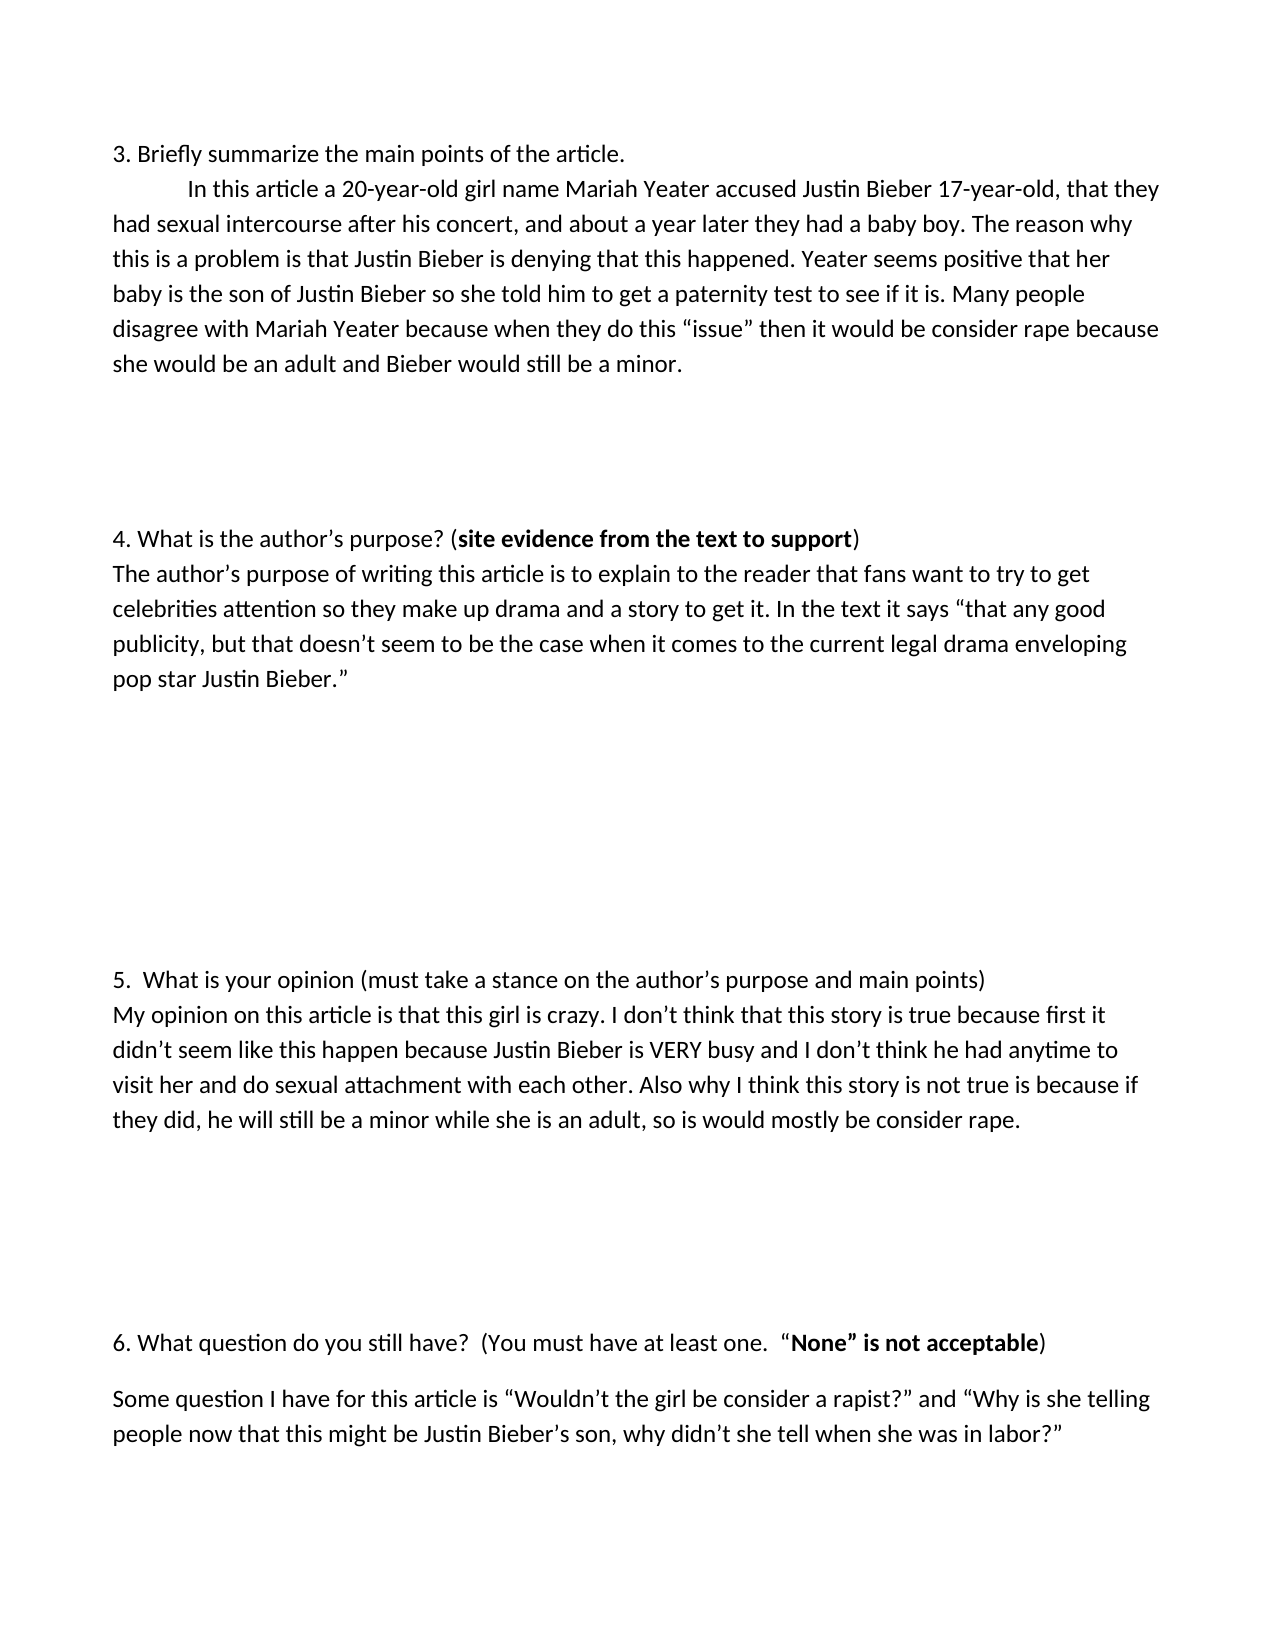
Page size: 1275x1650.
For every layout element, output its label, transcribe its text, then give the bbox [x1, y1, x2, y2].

text My opinion on this article is that this girl is crazy. I don’t think that this story is true because first it didn’t seem like this happen because Justin Bieber is VERY busy and I don’t think he had anytime to visit her and do sexual attachment with each other. Also why I think this story is not true is because if they did, he will still be a minor while she is an adult, so is would mostly be consider rape. [112, 999, 1162, 1134]
text 3. Briefly summarize the main points of the article. [112, 138, 1162, 169]
text 6. What question do you still have? (You must have at least one. “None” is not acceptable) [112, 1327, 1162, 1358]
text 5. What is your opinion (must take a stance on the author’s purpose and main points) [112, 964, 1162, 994]
text The author’s purpose of writing this article is to explain to the reader that fans want to try to get celebrities attention so they make up drama and a story to get it. In the text it says “that any good publicity, but that doesn’t seem to be the case when it comes to the current legal drama enveloping pop star Justin Bieber.” [112, 558, 1162, 694]
text Some question I have for this article is “Wouldn’t the girl be consider a rapist?” and “Why is she telling people now that this might be Justin Bieber’s son, why didn’t she tell when she was in labor?” [112, 1383, 1162, 1449]
text 4. What is the author’s purpose? (site evidence from the text to support) [112, 523, 1162, 554]
text In this article a 20-year-old girl name Mariah Yeater accused Justin Bieber 17-year-old, that they had sexual intercourse after his concert, and about a year later they had a baby boy. The reason why this is a problem is that Justin Bieber is denying that this happened. Yeater seems positive that her baby is the son of Justin Bieber so she told him to get a paternity test to see if it is. Many people disagree with Mariah Yeater because when they do this “issue” then it would be consider rape because she would be an adult and Bieber would still be a minor. [112, 173, 1162, 379]
